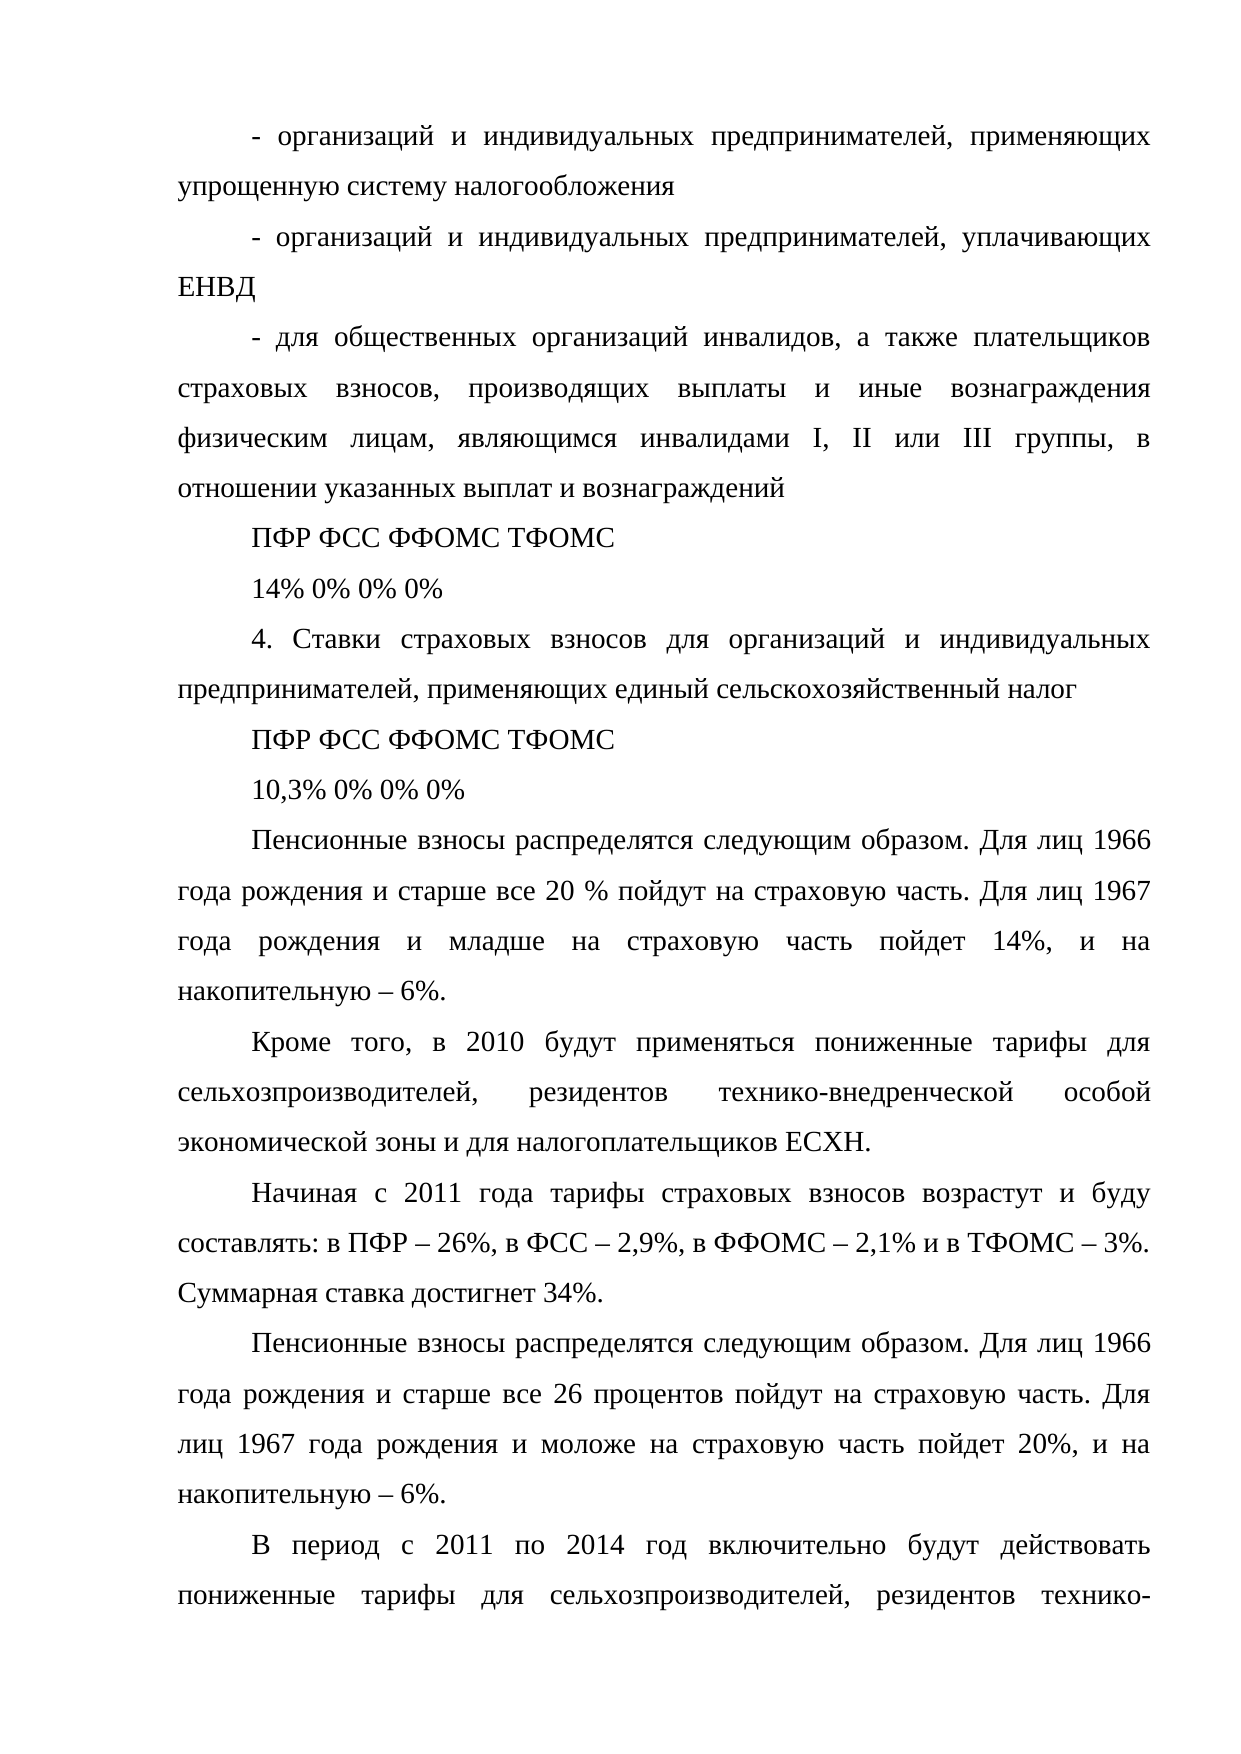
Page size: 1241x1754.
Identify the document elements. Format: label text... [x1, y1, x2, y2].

text Кроме того, в 2010 будут применяться пониженные тарифы для сельхозпроизводителей, резидентов технико-внедренческой особой экономической зоны и для налогоплательщиков ЕСХН. [177, 1024, 1152, 1158]
text - организаций и индивидуальных предпринимателей, уплачивающих ЕНВД [177, 219, 1152, 303]
text 14% 0% 0% 0% [177, 571, 1152, 604]
text - организаций и индивидуальных предпринимателей, применяющих упрощенную систему налогообложения [177, 118, 1152, 202]
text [177, 1527, 1152, 1611]
text ПФР ФСС ФФОМС ТФОМС [177, 722, 1152, 755]
text ПФР ФСС ФФОМС ТФОМС [177, 521, 1152, 554]
text 4. Ставки страховых взносов для организаций и индивидуальных предпринимателей, применяющих единый сельскохозяйственный налог [177, 621, 1152, 705]
text Пенсионные взносы распределятся следующим образом. Для лиц 1966 года рождения и старше все 20 % пойдут на страховую часть. Для лиц 1967 года рождения и младше на страховую часть пойдет 14%, и на накопительную – 6%. [177, 822, 1152, 1007]
text Пенсионные взносы распределятся следующим образом. Для лиц 1966 года рождения и старше все 26 процентов пойдут на страховую часть. Для лиц 1967 года рождения и моложе на страховую часть пойдет 20%, и на накопительную – 6%. [177, 1326, 1152, 1510]
text - для общественных организаций инвалидов, а также плательщиков страховых взносов, производящих выплаты и иные вознаграждения физическим лицам, являющимся инвалидами I, II или III группы, в отношении указанных выплат и вознаграждений [177, 319, 1152, 504]
text Начиная с 2011 года тарифы страховых взносов возрастут и буду составлять: в ПФР – 26%, в ФСС – 2,9%, в ФФОМС – 2,1% и в ТФОМС – 3%. Суммарная ставка достигнет 34%. [177, 1175, 1152, 1309]
text 10,3% 0% 0% 0% [177, 772, 1152, 806]
